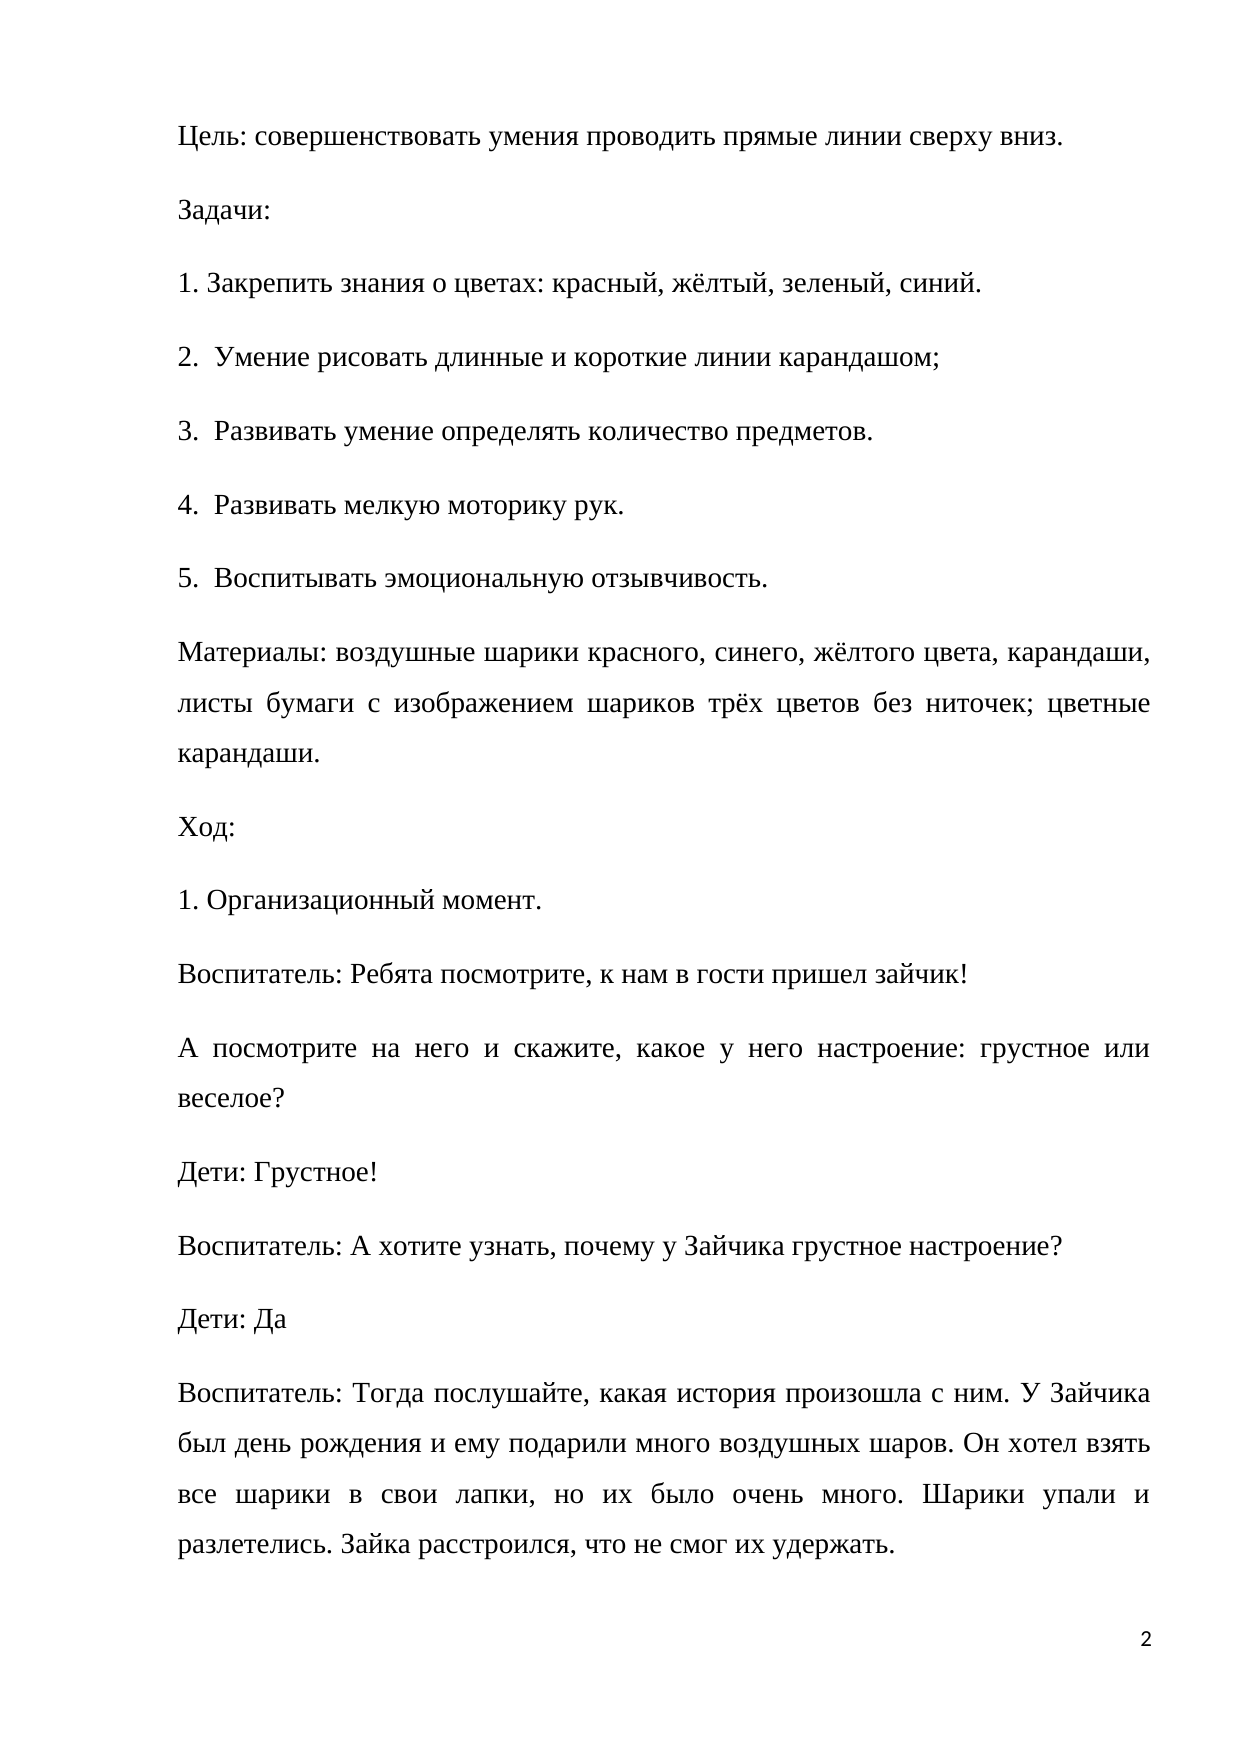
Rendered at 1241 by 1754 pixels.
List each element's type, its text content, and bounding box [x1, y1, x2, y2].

text Материалы: воздушные шарики красного, синего, жёлтого цвета, карандаши, листы бумаги с изображением шариков трёх цветов без ниточек; цветные карандаши. [177, 634, 1152, 768]
text Ход: [177, 809, 1152, 842]
text Воспитатель: Тогда послушайте, какая история произошла с ним. У Зайчика был день рождения и ему подарили много воздушных шаров. Он хотел взять все шарики в свои лапки, но их было очень много. Шарики упали и разлетелись. Зайка расстроился, что не смог их удержать. [177, 1375, 1152, 1560]
text Воспитатель: Ребята посмотрите, к нам в гости пришел зайчик! [177, 956, 1152, 990]
text Дети: Да [177, 1302, 1152, 1335]
text 1. Организационный момент. [177, 882, 1152, 916]
text 5. Воспитывать эмоциональную отзывчивость. [177, 561, 1152, 594]
text Дети: Грустное! [177, 1154, 1152, 1188]
text Воспитатель: А хотите узнать, почему у Зайчика грустное настроение? [177, 1228, 1152, 1261]
text 3. Развивать умение определять количество предметов. [177, 413, 1152, 447]
text А посмотрите на него и скажите, какое у него настроение: грустное или веселое? [177, 1030, 1152, 1114]
text 1. Закрепить знания о цветах: красный, жёлтый, зеленый, синий. [177, 266, 1152, 299]
text 4. Развивать мелкую моторику рук. [177, 487, 1152, 520]
text 2. Умение рисовать длинные и короткие линии карандашом; [177, 339, 1152, 373]
text Задачи: [177, 192, 1152, 225]
text Цель: совершенствовать умения проводить прямые линии сверху вниз. [177, 118, 1152, 152]
